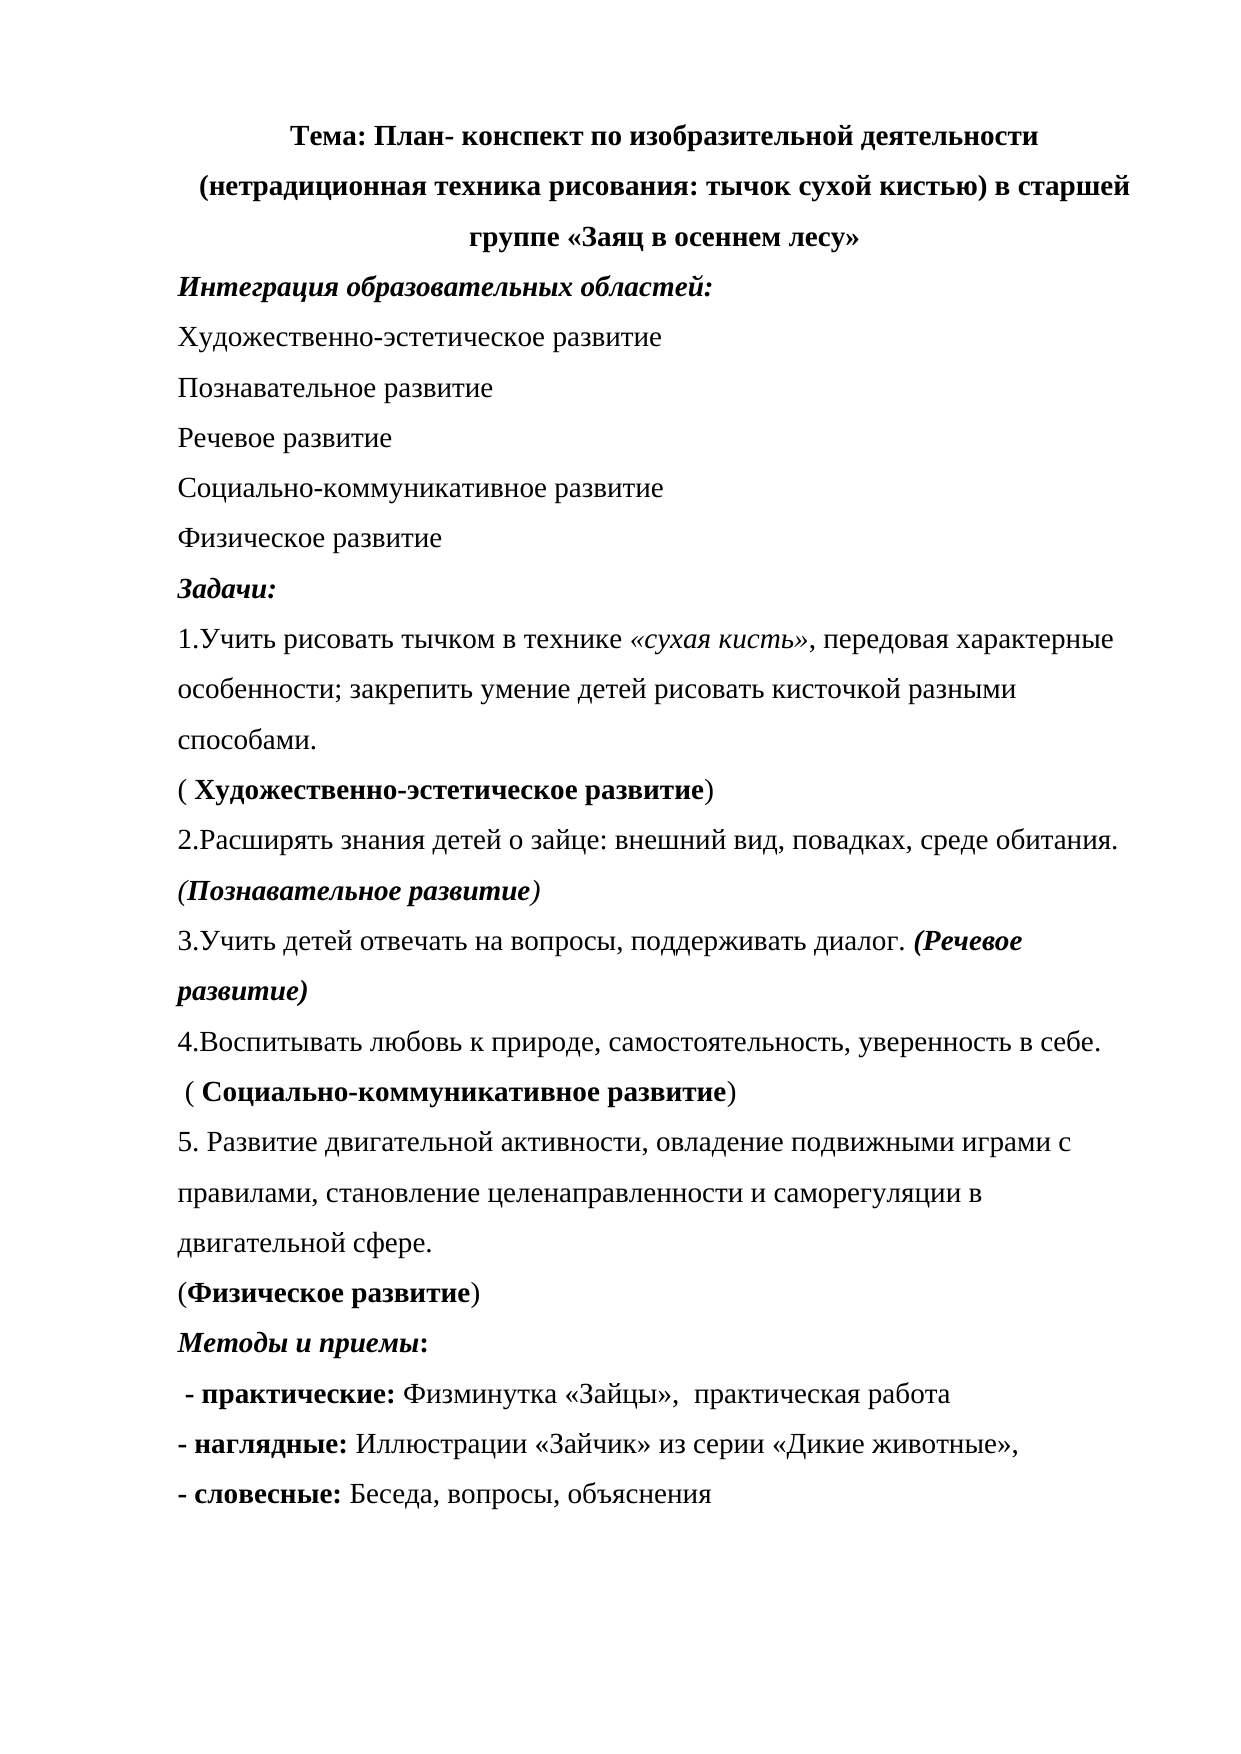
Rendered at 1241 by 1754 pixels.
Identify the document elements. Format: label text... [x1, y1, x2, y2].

text ( Художественно-эстетическое развитие) [177, 772, 1152, 806]
text 3.Учить детей отвечать на вопросы, поддерживать диалог. (Речевое развитие) [177, 923, 1152, 1007]
text 1.Учить рисовать тычком в технике «сухая кисть», передовая характерные особенности; закрепить умение детей рисовать кисточкой разными способами. [177, 621, 1152, 755]
text Интеграция образовательных областей: [177, 269, 1152, 303]
text 4.Воспитывать любовь к природе, самостоятельность, уверенность в себе. [177, 1024, 1152, 1057]
text Методы и приемы: [177, 1326, 1152, 1359]
text Тема: План- конспект по изобразительной деятельности (нетрадиционная техника рисования: тычок сухой кистью) в старшей группе «Заяц в осеннем лесу» [177, 118, 1152, 252]
text Познавательное развитие [177, 370, 1152, 403]
text - практические: Физминутка «Зайцы», практическая работа [177, 1376, 1152, 1409]
text - наглядные: Иллюстрации «Зайчик» из серии «Дикие животные», [177, 1426, 1152, 1460]
text Физическое развитие [177, 521, 1152, 554]
text ( Социально-коммуникативное развитие) [177, 1074, 1152, 1108]
text - словесные: Беседа, вопросы, объяснения [177, 1477, 1152, 1510]
text Задачи: [177, 571, 1152, 604]
text (Физическое развитие) [177, 1275, 1152, 1309]
text Речевое развитие [177, 420, 1152, 453]
text 2.Расширять знания детей о зайце: внешний вид, повадках, среде обитания. (Познавательное развитие) [177, 822, 1152, 906]
text Художественно-эстетическое развитие [177, 319, 1152, 353]
text Социально-коммуникативное развитие [177, 470, 1152, 504]
text 5. Развитие двигательной активности, овладение подвижными играми с правилами, становление целенаправленности и саморегуляции в двигательной сфере. [177, 1124, 1152, 1258]
